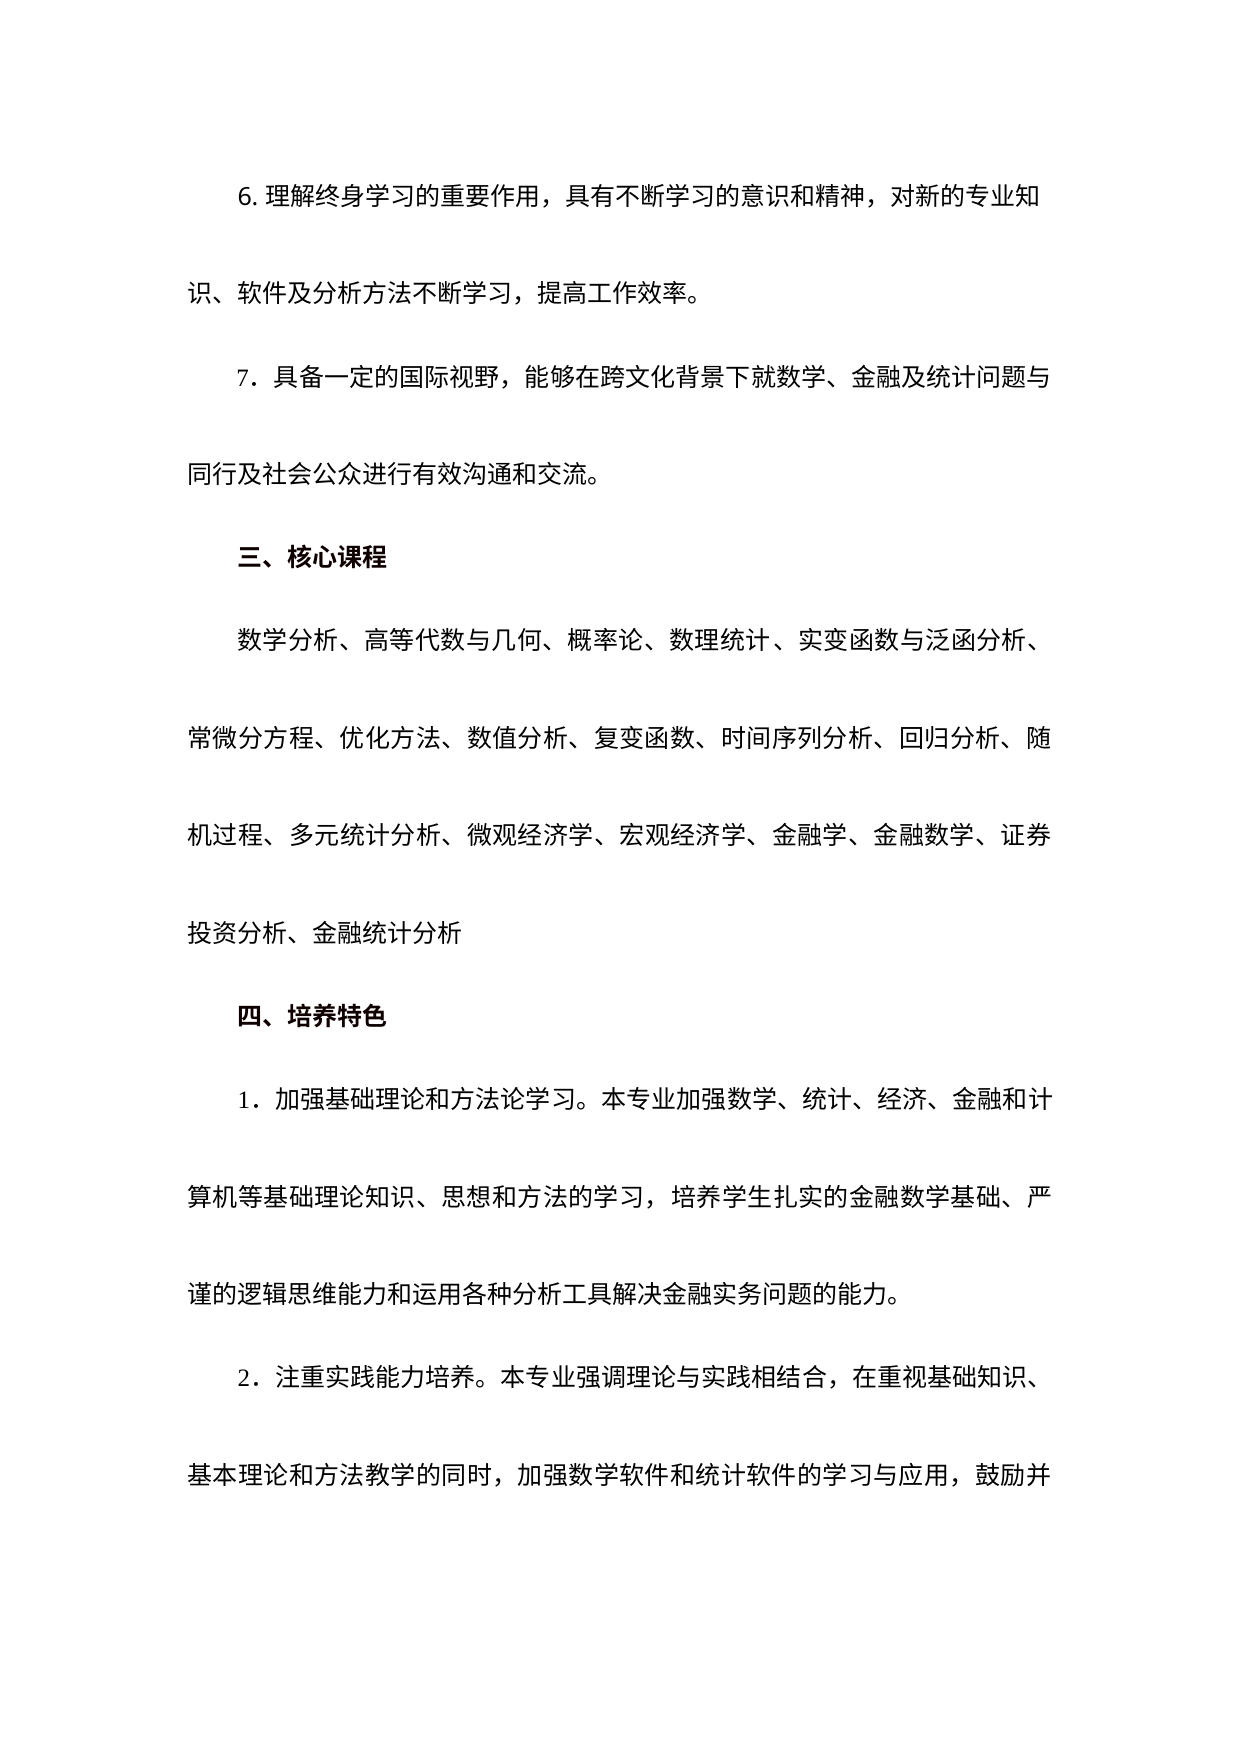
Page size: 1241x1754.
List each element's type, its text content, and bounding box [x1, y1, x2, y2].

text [187, 1343, 1053, 1506]
text 1．加强基础理论和方法论学习。本专业加强数学、统计、经济、金融和计算机等基础理论知识、思想和方法的学习，培养学生扎实的金融数学基础、严谨的逻辑思维能力和运用各种分析工具解决金融实务问题的能力。 [187, 1065, 1053, 1325]
text 6. 理解终身学习的重要作用，具有不断学习的意识和精神，对新的专业知识、软件及分析方法不断学习，提高工作效率。 [187, 162, 1053, 324]
text 四、培养特色 [187, 982, 1053, 1047]
text 三、核心课程 [187, 523, 1053, 588]
text 7．具备一定的国际视野，能够在跨文化背景下就数学、金融及统计问题与同行及社会公众进行有效沟通和交流。 [187, 343, 1053, 505]
text 数学分析、高等代数与几何、概率论、数理统计、实变函数与泛函分析、常微分方程、优化方法、数值分析、复变函数、时间序列分析、回归分析、随机过程、多元统计分析、微观经济学、宏观经济学、金融学、金融数学、证券投资分析、金融统计分析 [187, 606, 1053, 964]
